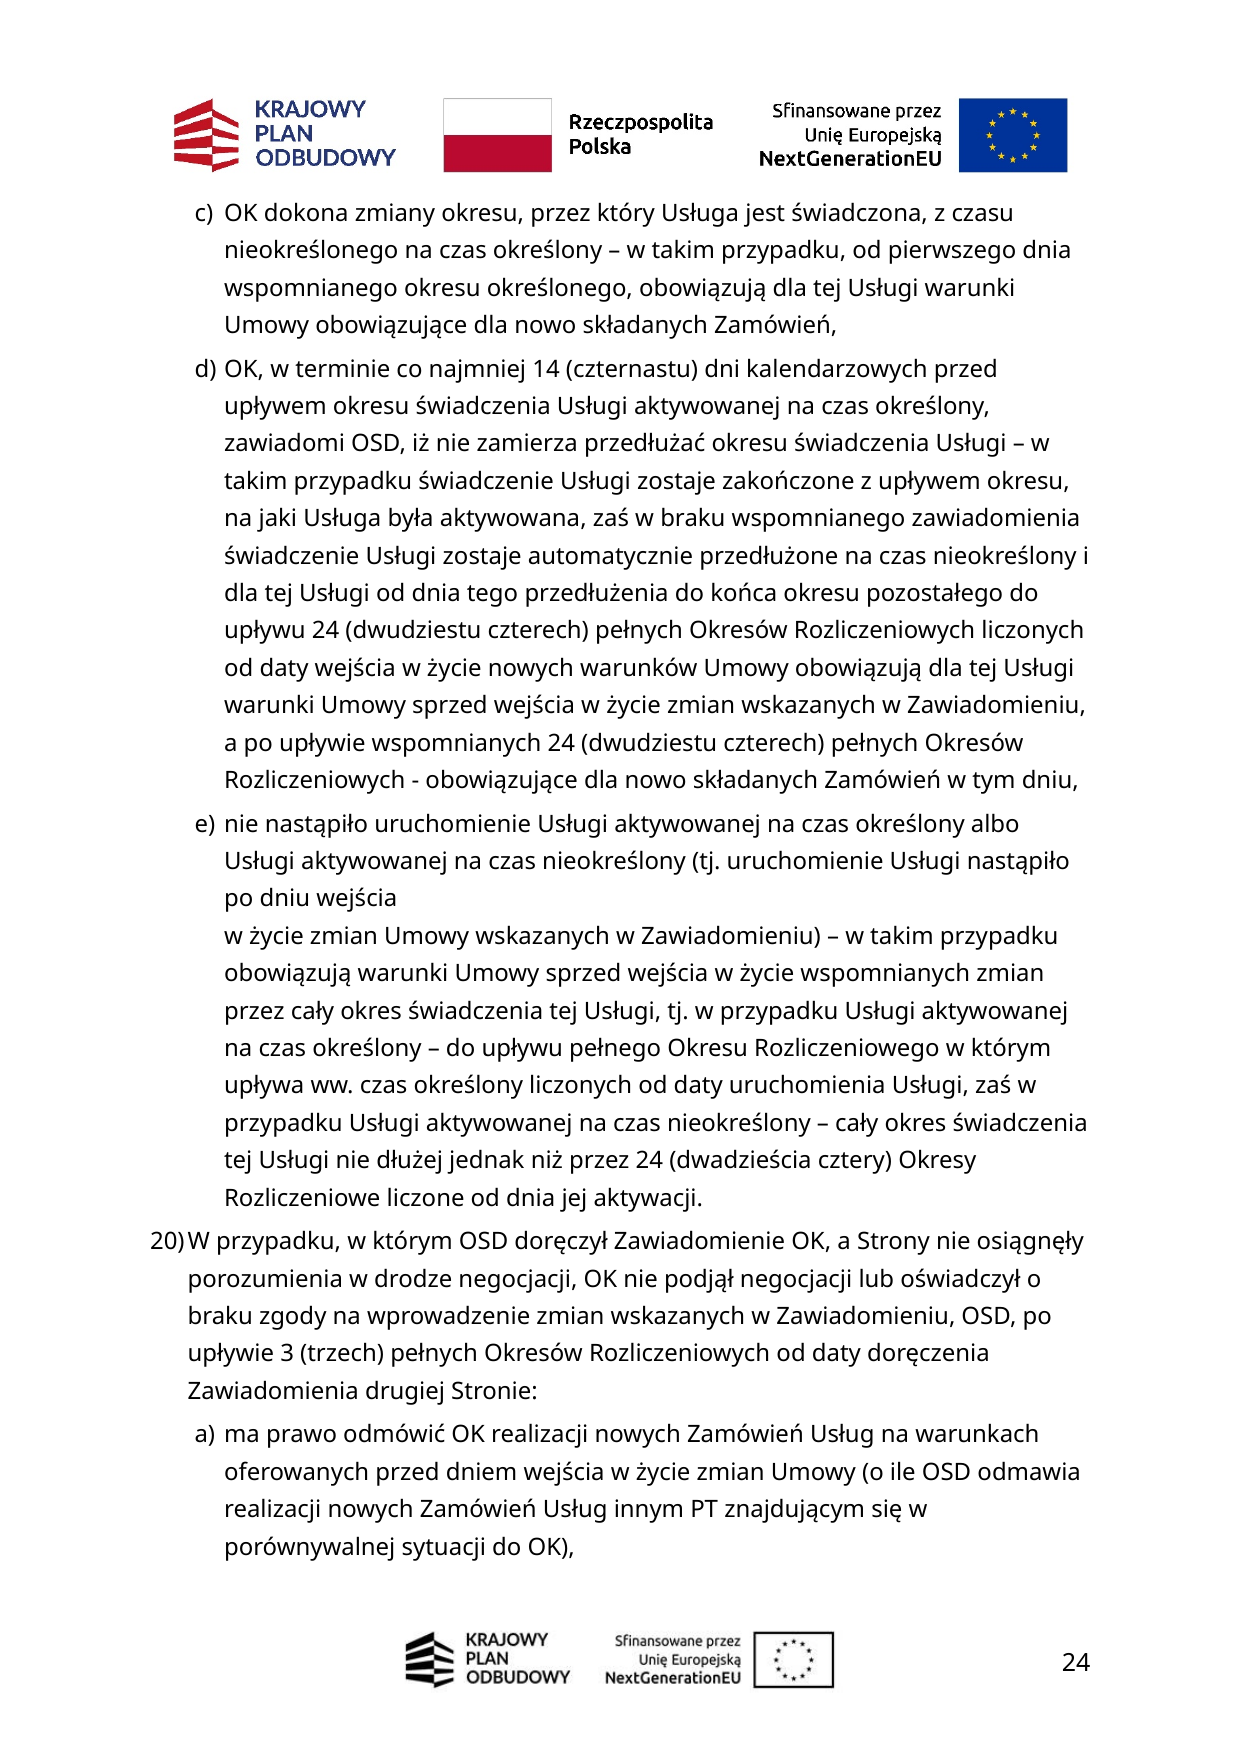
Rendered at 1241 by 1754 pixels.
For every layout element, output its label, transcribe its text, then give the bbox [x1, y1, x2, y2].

list nie nastąpiło uruchomienie Usługi aktywowanej na czas określony albo Usługi aktywowanej na czas nieokreślony (tj. uruchomienie Usługi nastąpiło po dniu wejścia w życie zmian Umowy wskazanych w Zawiadomieniu) – w takim przypadku obowiązują warunki Umowy sprzed wejścia w życie wspomnianych zmian przez cały okres świadczenia tej Usługi, tj. w przypadku Usługi aktywowanej na czas określony – do upływu pełnego Okresu Rozliczeniowego w którym upływa ww. czas określony liczonych od daty uruchomienia Usługi, zaś w przypadku Usługi aktywowanej na czas nieokreślony – cały okres świadczenia tej Usługi nie dłużej jednak niż przez 24 (dwadzieścia cztery) Okresy Rozliczeniowe liczone od dnia jej aktywacji. [194, 806, 1090, 1213]
picture [388, 1613, 852, 1707]
list OK, w terminie co najmniej 14 (czternastu) dni kalendarzowych przed upływem okresu świadczenia Usługi aktywowanej na czas określony, zawiadomi OSD, iż nie zamierza przedłużać okresu świadczenia Usługi – w takim przypadku świadczenie Usługi zostaje zakończone z upływem okresu, na jaki Usługa była aktywowana, zaś w braku wspomnianego zawiadomienia świadczenie Usługi zostaje automatycznie przedłużone na czas nieokreślony i dla tej Usługi od dnia tego przedłużenia do końca okresu pozostałego do upływu 24 (dwudziestu czterech) pełnych Okresów Rozliczeniowych liczonych od daty wejścia w życie nowych warunków Umowy obowiązują dla tej Usługi warunki Umowy sprzed wejścia w życie zmian wskazanych w Zawiadomieniu, a po upływie wspomnianych 24 (dwudziestu czterech) pełnych Okresów Rozliczeniowych - obowiązujące dla nowo składanych Zamówień w tym dniu, [194, 351, 1090, 795]
list OK dokona zmiany okresu, przez który Usługa jest świadczona, z czasu nieokreślonego na czas określony – w takim przypadku, od pierwszego dnia wspomnianego okresu określonego, obowiązują dla tej Usługi warunki Umowy obowiązujące dla nowo składanych Zamówień, [194, 196, 1090, 340]
list ma prawo odmówić OK realizacji nowych Zamówień Usług na warunkach oferowanych przed dniem wejścia w życie zmian Umowy (o ile OSD odmawia realizacji nowych Zamówień Usług innym PT znajdującym się w porównywalnej sytuacji do OK), [194, 1417, 1090, 1562]
picture [150, 75, 1091, 196]
list W przypadku, w którym OSD doręczył Zawiadomienie OK, a Strony nie osiągnęły porozumienia w drodze negocjacji, OK nie podjął negocjacji lub oświadczył o braku zgody na wprowadzenie zmian wskazanych w Zawiadomieniu, OSD, po upływie 3 (trzech) pełnych Okresów Rozliczeniowych od daty doręczenia Zawiadomienia drugiej Stronie: [150, 1224, 1090, 1406]
